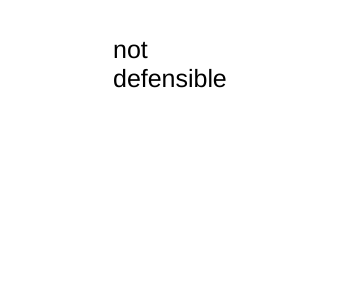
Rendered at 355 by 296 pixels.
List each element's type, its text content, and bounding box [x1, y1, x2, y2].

text not defensible [113, 35, 242, 93]
